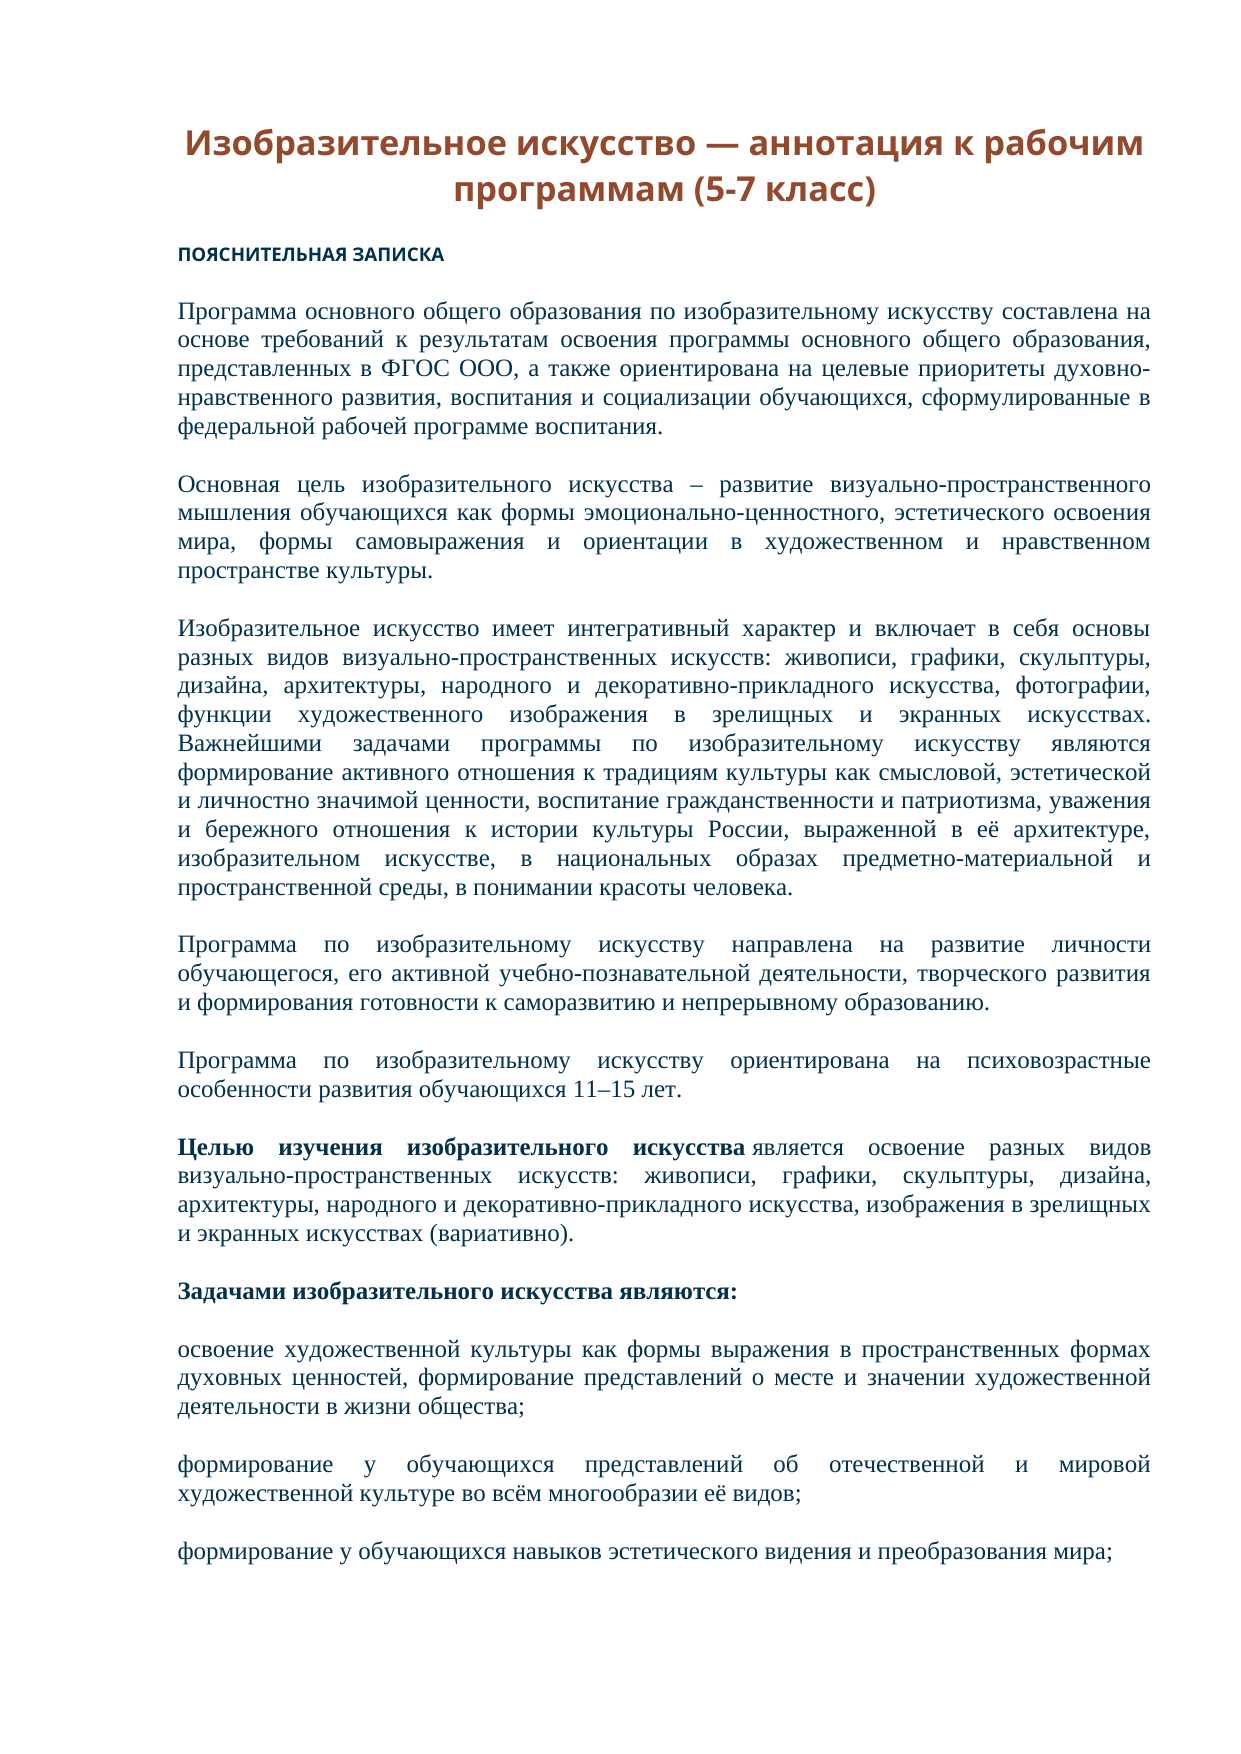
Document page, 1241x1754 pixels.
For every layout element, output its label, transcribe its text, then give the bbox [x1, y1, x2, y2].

text Изобразительное искусство имеет интегративный характер и включает в себя основы разных видов визуально-пространственных искусств: живописи, графики, скульптуры, дизайна, архитектуры, народного и декоративно-прикладного искусства, фотографии, функции художественного изображения в зрелищных и экранных искусствах. Важнейшими задачами программы по изобразительному искусству являются формирование активного отношения к традициям культуры как смысловой, эстетической и личностно значимой ценности, воспитание гражданственности и патриотизма, уважения и бережного отношения к истории культуры России, выраженной в её архитектуре, изобразительном искусстве, в национальных образах предметно-материальной и пространственной среды, в понимании красоты человека. [177, 613, 1152, 900]
text Основная цель изобразительного искусства – развитие визуально-пространственного мышления обучающихся как формы эмоционально-ценностного, эстетического освоения мира, формы самовыражения и ориентации в художественном и нравственном пространстве культуры. [177, 469, 1152, 584]
text Задачами изобразительного искусства являются: [177, 1276, 1152, 1304]
text Целью изучения изобразительного искусства является освоение разных видов визуально-пространственных искусств: живописи, графики, скульптуры, дизайна, архитектуры, народного и декоративно-прикладного искусства, изображения в зрелищных и экранных искусствах (вариативно). [177, 1132, 1152, 1247]
text Программа основного общего образования по изобразительному искусству составлена на основе требований к результатам освоения программы основного общего образования, представленных в ФГОС ООО, а также ориентирована на целевые приоритеты духовно-нравственного развития, воспитания и социализации обучающихся, сформулированные в федеральной рабочей программе воспитания. [177, 296, 1152, 439]
text формирование у обучающихся представлений об отечественной и мировой художественной культуре во всём многообразии её видов; [177, 1449, 1152, 1507]
text формирование у обучающихся навыков эстетического видения и преобразования мира; [177, 1536, 1152, 1564]
text Программа по изобразительному искусству направлена на развитие личности обучающегося, его активной учебно-познавательной деятельности, творческого развития и формирования готовности к саморазвитию и непрерывному образованию. [177, 929, 1152, 1016]
text освоение художественной культуры как формы выражения в пространственных формах духовных ценностей, формирование представлений о месте и значении художественной деятельности в жизни общества; [177, 1334, 1152, 1420]
text Программа по изобразительному искусству ориентирована на психовозрастные особенности развития обучающихся 11–15 лет. [177, 1045, 1152, 1102]
text Изобразительное искусство — аннотация к рабочим программам (5-7 класс) [177, 118, 1152, 212]
text ПОЯСНИТЕЛЬНАЯ ЗАПИСКА [177, 241, 1152, 267]
